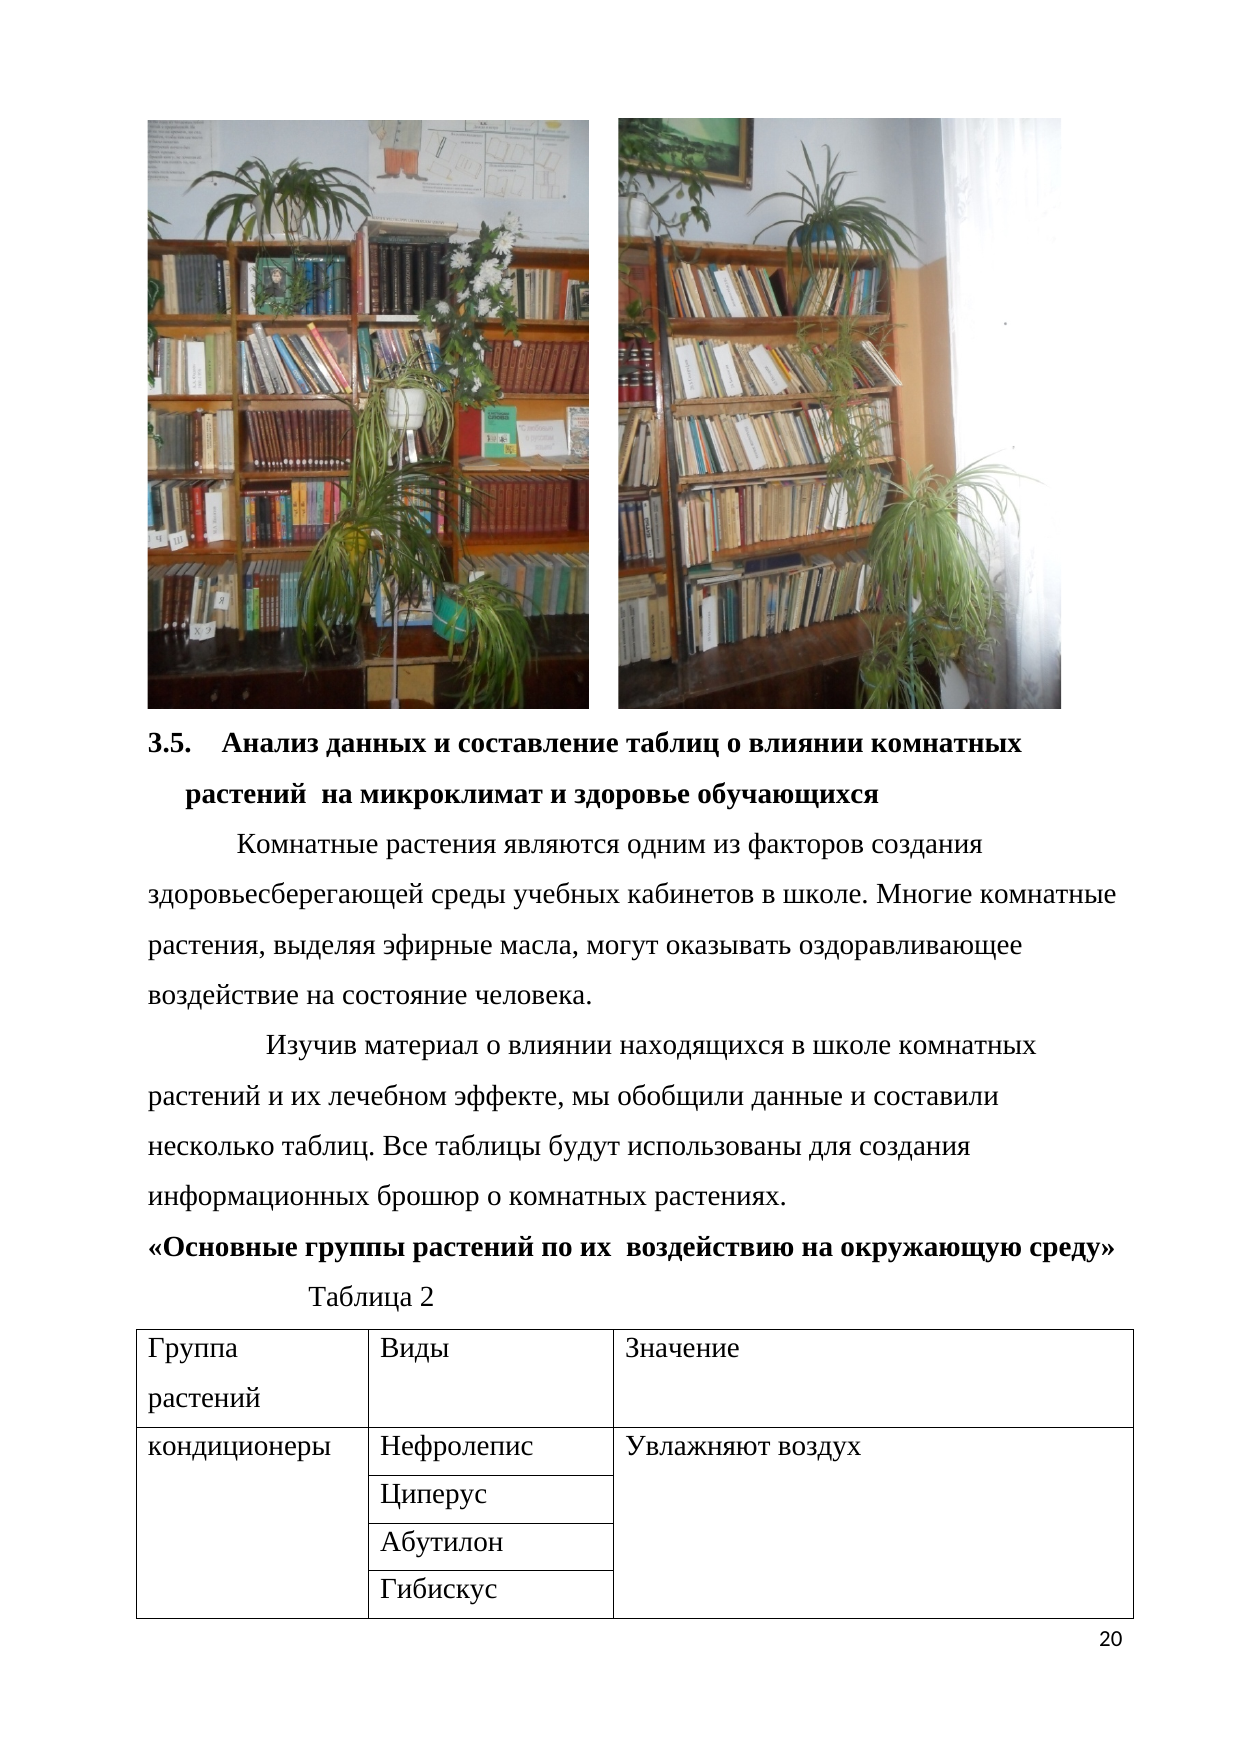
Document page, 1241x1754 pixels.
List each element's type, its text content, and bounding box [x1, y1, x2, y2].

table_header Виды [369, 1330, 613, 1427]
list Комнатные растения являются одним из факторов создания здоровьесберегающей среды учебных кабинетов в школе. Многие комнатные растения, выделяя эфирные масла, могут оказывать оздоравливающее воздействие на состояние человека. [148, 826, 1122, 1011]
picture [618, 118, 1062, 709]
list Изучив материал о влиянии находящихся в школе комнатных растений и их лечебном эффекте, мы обобщили данные и составили несколько таблиц. Все таблицы будут использованы для создания информационных брошюр о комнатных растениях. [148, 1027, 1122, 1212]
text «Основные группы растений по их воздействию на окружающую среду» [148, 1229, 1122, 1262]
table_header Группа растений [137, 1330, 368, 1427]
table_header Значение [614, 1330, 1133, 1427]
table_cell Нефролепис [369, 1428, 613, 1475]
picture [147, 120, 589, 709]
table_cell Циперус [369, 1476, 613, 1523]
table_cell Гибискус [369, 1571, 613, 1618]
list Анализ данных и составление таблиц о влиянии комнатных растений на микроклимат и здоровье обучающихся [148, 726, 1122, 809]
table_cell Абутилон [369, 1524, 613, 1570]
table_cell Увлажняют воздух [614, 1428, 1133, 1618]
table_cell кондиционеры [137, 1428, 368, 1618]
text Таблица 2 [148, 1279, 1122, 1312]
